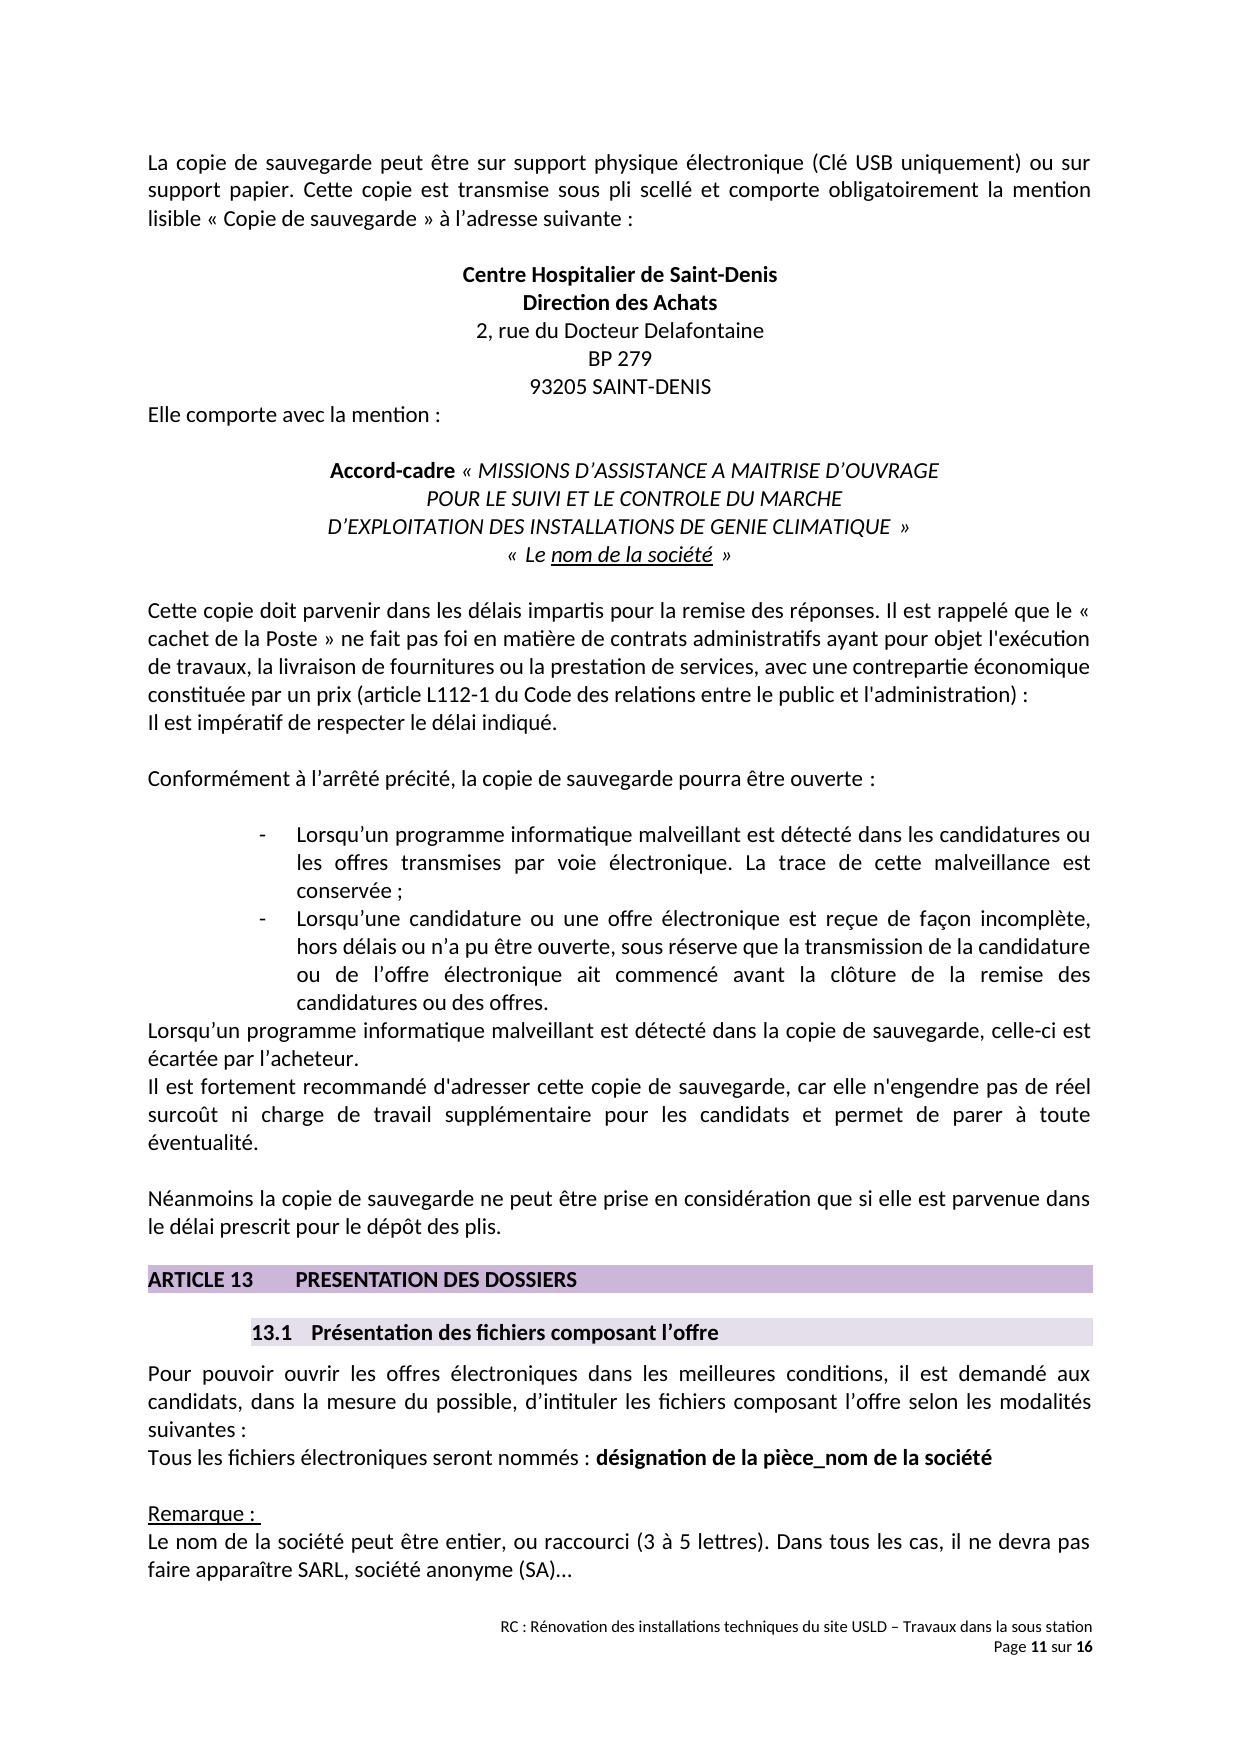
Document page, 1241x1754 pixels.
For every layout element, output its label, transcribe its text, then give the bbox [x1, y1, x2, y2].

text Elle comporte avec la mention : [148, 400, 1093, 428]
text 2, rue du Docteur Delafontaine [148, 316, 1093, 344]
text Néanmoins la copie de sauvegarde ne peut être prise en considération que si elle est parvenue dans le délai prescrit pour le dépôt des plis. [148, 1184, 1093, 1240]
text 93205 SAINT-DENIS [148, 372, 1093, 400]
text BP 279 [148, 344, 1093, 372]
subtitle Présentation des fichiers composant l’offre [251, 1318, 1093, 1346]
text Pour pouvoir ouvrir les offres électroniques dans les meilleures conditions, il est demandé aux candidats, dans la mesure du possible, d’intituler les fichiers composant l’offre selon les modalités suivantes : [148, 1359, 1093, 1443]
text Centre Hospitalier de Saint-Denis [148, 260, 1093, 288]
text Direction des Achats [148, 288, 1093, 316]
text La copie de sauvegarde peut être sur support physique électronique (Clé USB uniquement) ou sur support papier. Cette copie est transmise sous pli scellé et comporte obligatoirement la mention lisible « Copie de sauvegarde » à l’adresse suivante : [148, 148, 1093, 232]
text Conformément à l’arrêté précité, la copie de sauvegarde pourra être ouverte : [148, 764, 1093, 792]
text « Le nom de la société » [148, 540, 1093, 568]
text Tous les fichiers électroniques seront nommés : désignation de la pièce_nom de la société [148, 1443, 1093, 1471]
text Accord-cadre « MISSIONS D’ASSISTANCE A MAITRISE D’OUVRAGE [221, 456, 1050, 484]
text Remarque : [148, 1499, 1093, 1527]
text Il est impératif de respecter le délai indiqué. [148, 708, 1093, 736]
list Lorsqu’une candidature ou une offre électronique est reçue de façon incomplète, hors délais ou n’a pu être ouverte, sous réserve que la transmission de la candidature ou de l’offre électronique ait commencé avant la clôture de la remise des candidatures ou des offres. [259, 904, 1093, 1016]
text Cette copie doit parvenir dans les délais impartis pour la remise des réponses. Il est rappelé que le « cachet de la Poste » ne fait pas foi en matière de contrats administratifs ayant pour objet l'exécution de travaux, la livraison de fournitures ou la prestation de services, avec une contrepartie économique constituée par un prix (article L112-1 du Code des relations entre le public et l'administration) : [148, 596, 1093, 708]
text Il est fortement recommandé d'adresser cette copie de sauvegarde, car elle n'engendre pas de réel surcoût ni charge de travail supplémentaire pour les candidats et permet de parer à toute éventualité. [148, 1072, 1093, 1156]
text D’EXPLOITATION DES INSTALLATIONS DE GENIE CLIMATIQUE » [148, 512, 1093, 540]
text Lorsqu’un programme informatique malveillant est détecté dans la copie de sauvegarde, celle-ci est écartée par l’acheteur. [148, 1016, 1093, 1072]
text Le nom de la société peut être entier, ou raccourci (3 à 5 lettres). Dans tous les cas, il ne devra pas faire apparaître SARL, société anonyme (SA)… [148, 1527, 1093, 1583]
subtitle PRESENTATION DES DOSSIERS [148, 1265, 1093, 1293]
text POUR LE SUIVI ET LE CONTROLE DU MARCHE [221, 484, 1050, 512]
list Lorsqu’un programme informatique malveillant est détecté dans les candidatures ou les offres transmises par voie électronique. La trace de cette malveillance est conservée ; [259, 820, 1093, 904]
